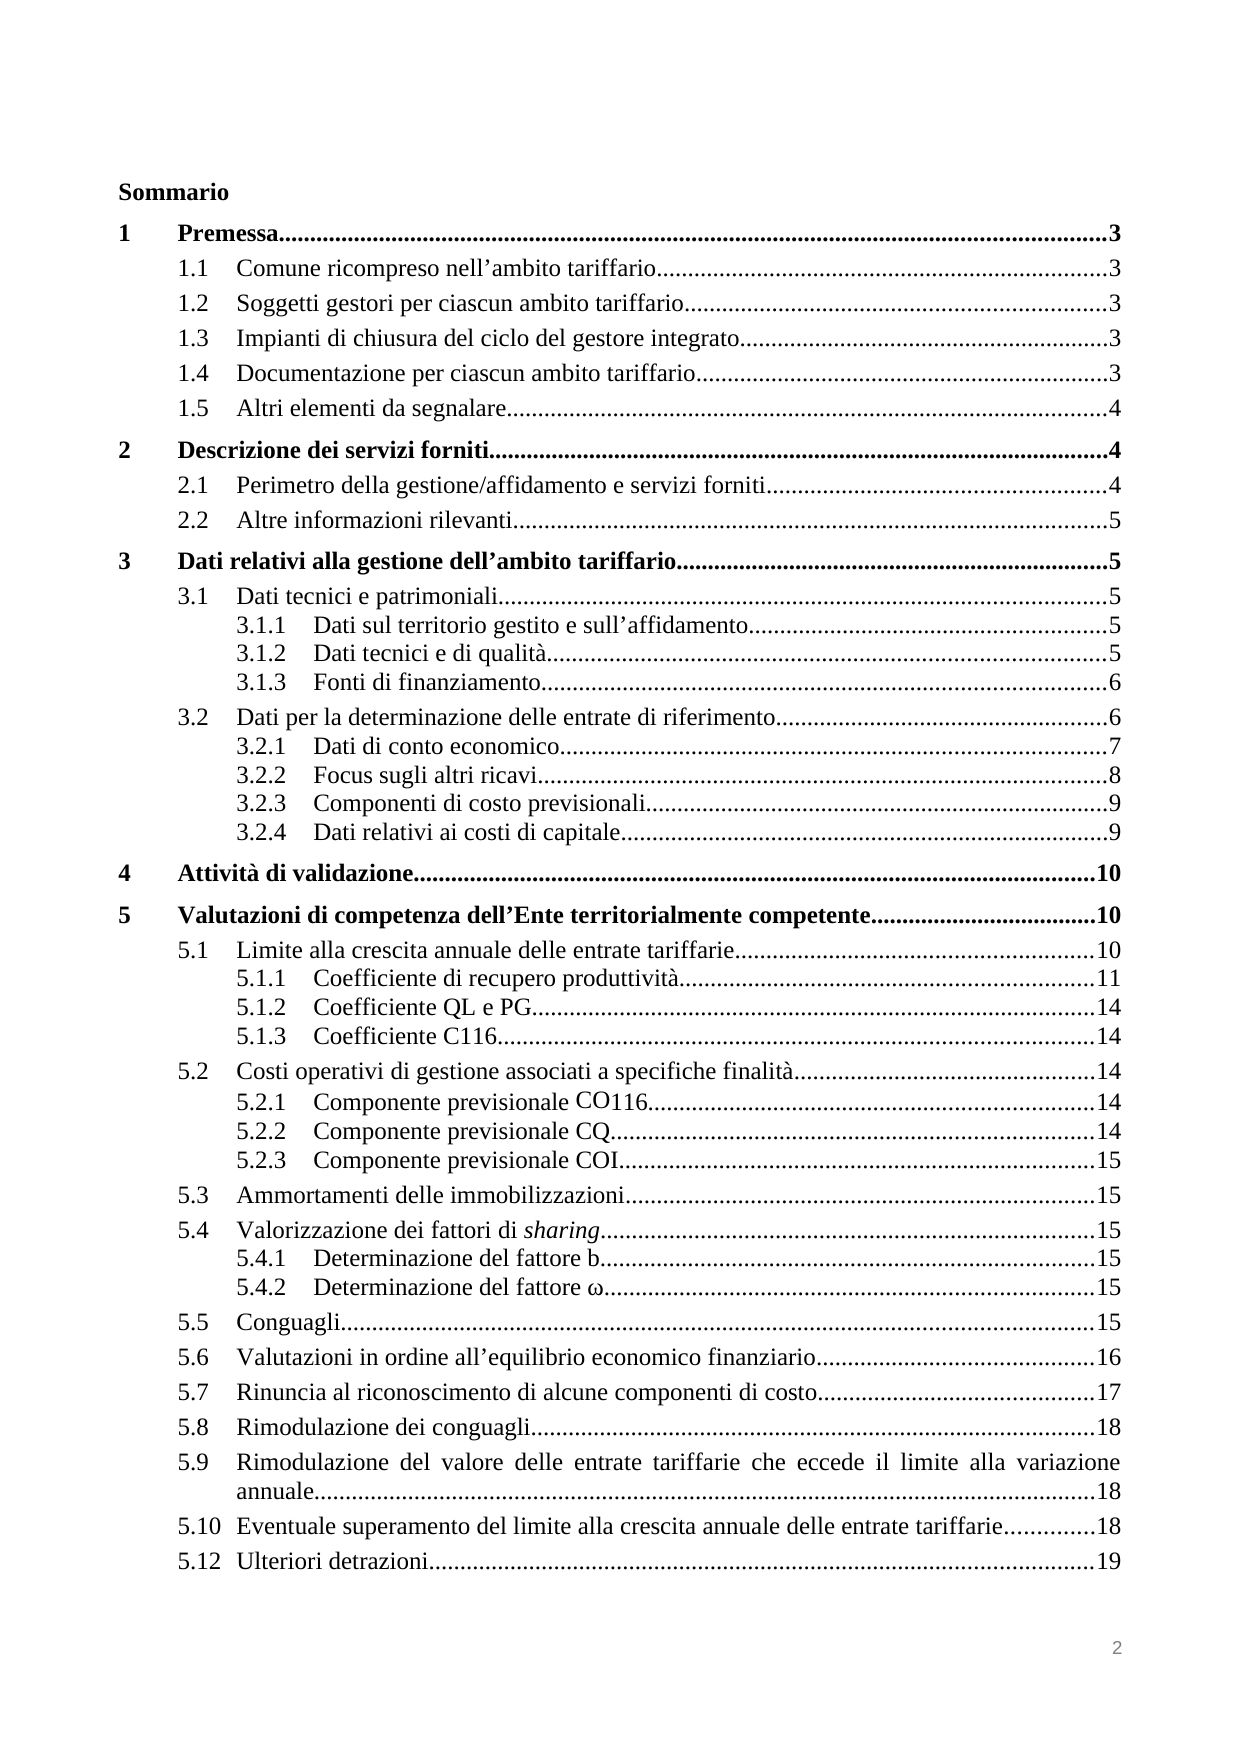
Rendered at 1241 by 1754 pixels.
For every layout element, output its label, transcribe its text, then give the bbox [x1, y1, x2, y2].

text 4 Attività di validazione 10 [118, 858, 1122, 887]
text 1.3 Impianti di chiusura del ciclo del gestore integrato 3 [177, 323, 1122, 352]
text 1 Premessa 3 [118, 218, 1122, 247]
text 2.1 Perimetro della gestione/affidamento e servizi forniti 4 [177, 470, 1122, 498]
text 5.1.2 Coefficiente QL e PG 14 [236, 992, 1122, 1021]
text 3.2.1 Dati di conto economico 7 [236, 731, 1122, 760]
text 3 Dati relativi alla gestione dell’ambito tariffario 5 [118, 546, 1122, 575]
text 5.2.1 Componente previsionale CO116 14 [236, 1085, 1122, 1116]
text 5.9 Rimodulazione del valore delle entrate tariffarie che eccede il limite alla variazione annuale 18 [177, 1447, 1122, 1505]
text Sommario [118, 177, 1122, 206]
text 5.4.2 Determinazione del fattore ω 15 [236, 1272, 1122, 1301]
text 3.1 Dati tecnici e patrimoniali 5 [177, 581, 1122, 610]
text 5.1 Limite alla crescita annuale delle entrate tariffarie 10 [177, 935, 1122, 963]
text 5.2.2 Componente previsionale CQ 14 [236, 1116, 1122, 1145]
text 5.2.3 Componente previsionale COI 15 [236, 1145, 1122, 1173]
text 1.1 Comune ricompreso nell’ambito tariffario 3 [177, 253, 1122, 282]
text 5.10 Eventuale superamento del limite alla crescita annuale delle entrate tariffarie 18 [177, 1511, 1122, 1540]
text 5.8 Rimodulazione dei conguagli 18 [177, 1412, 1122, 1441]
text 3.2.2 Focus sugli altri ricavi 8 [236, 760, 1122, 788]
text 5.4 Valorizzazione dei fattori di sharing 15 [177, 1215, 1122, 1243]
text 5.1.3 Coefficiente C116 14 [236, 1021, 1122, 1050]
text 5.2 Costi operativi di gestione associati a specifiche finalità 14 [177, 1056, 1122, 1085]
text 3.1.2 Dati tecnici e di qualità 5 [236, 638, 1122, 667]
text 5.1.1 Coefficiente di recupero produttività 11 [236, 963, 1122, 992]
text 5 Valutazioni di competenza dell’Ente territorialmente competente 10 [118, 900, 1122, 928]
text 1.2 Soggetti gestori per ciascun ambito tariffario 3 [177, 288, 1122, 317]
text 5.7 Rinuncia al riconoscimento di alcune componenti di costo 17 [177, 1377, 1122, 1406]
text 3.1.3 Fonti di finanziamento 6 [236, 667, 1122, 696]
text 5.12 Ulteriori detrazioni 19 [177, 1546, 1122, 1575]
text 1.4 Documentazione per ciascun ambito tariffario 3 [177, 358, 1122, 387]
text 3.2.4 Dati relativi ai costi di capitale 9 [236, 817, 1122, 846]
text 2 Descrizione dei servizi forniti 4 [118, 435, 1122, 463]
text 5.3 Ammortamenti delle immobilizzazioni 15 [177, 1180, 1122, 1208]
text 1.5 Altri elementi da segnalare 4 [177, 393, 1122, 422]
text 5.6 Valutazioni in ordine all’equilibrio economico finanziario 16 [177, 1342, 1122, 1371]
text 5.4.1 Determinazione del fattore b 15 [236, 1243, 1122, 1272]
text 3.2 Dati per la determinazione delle entrate di riferimento 6 [177, 702, 1122, 731]
text 2.2 Altre informazioni rilevanti 5 [177, 505, 1122, 533]
text 5.5 Conguagli 15 [177, 1307, 1122, 1336]
text 3.1.1 Dati sul territorio gestito e sull’affidamento 5 [236, 610, 1122, 638]
text 3.2.3 Componenti di costo previsionali 9 [236, 788, 1122, 817]
